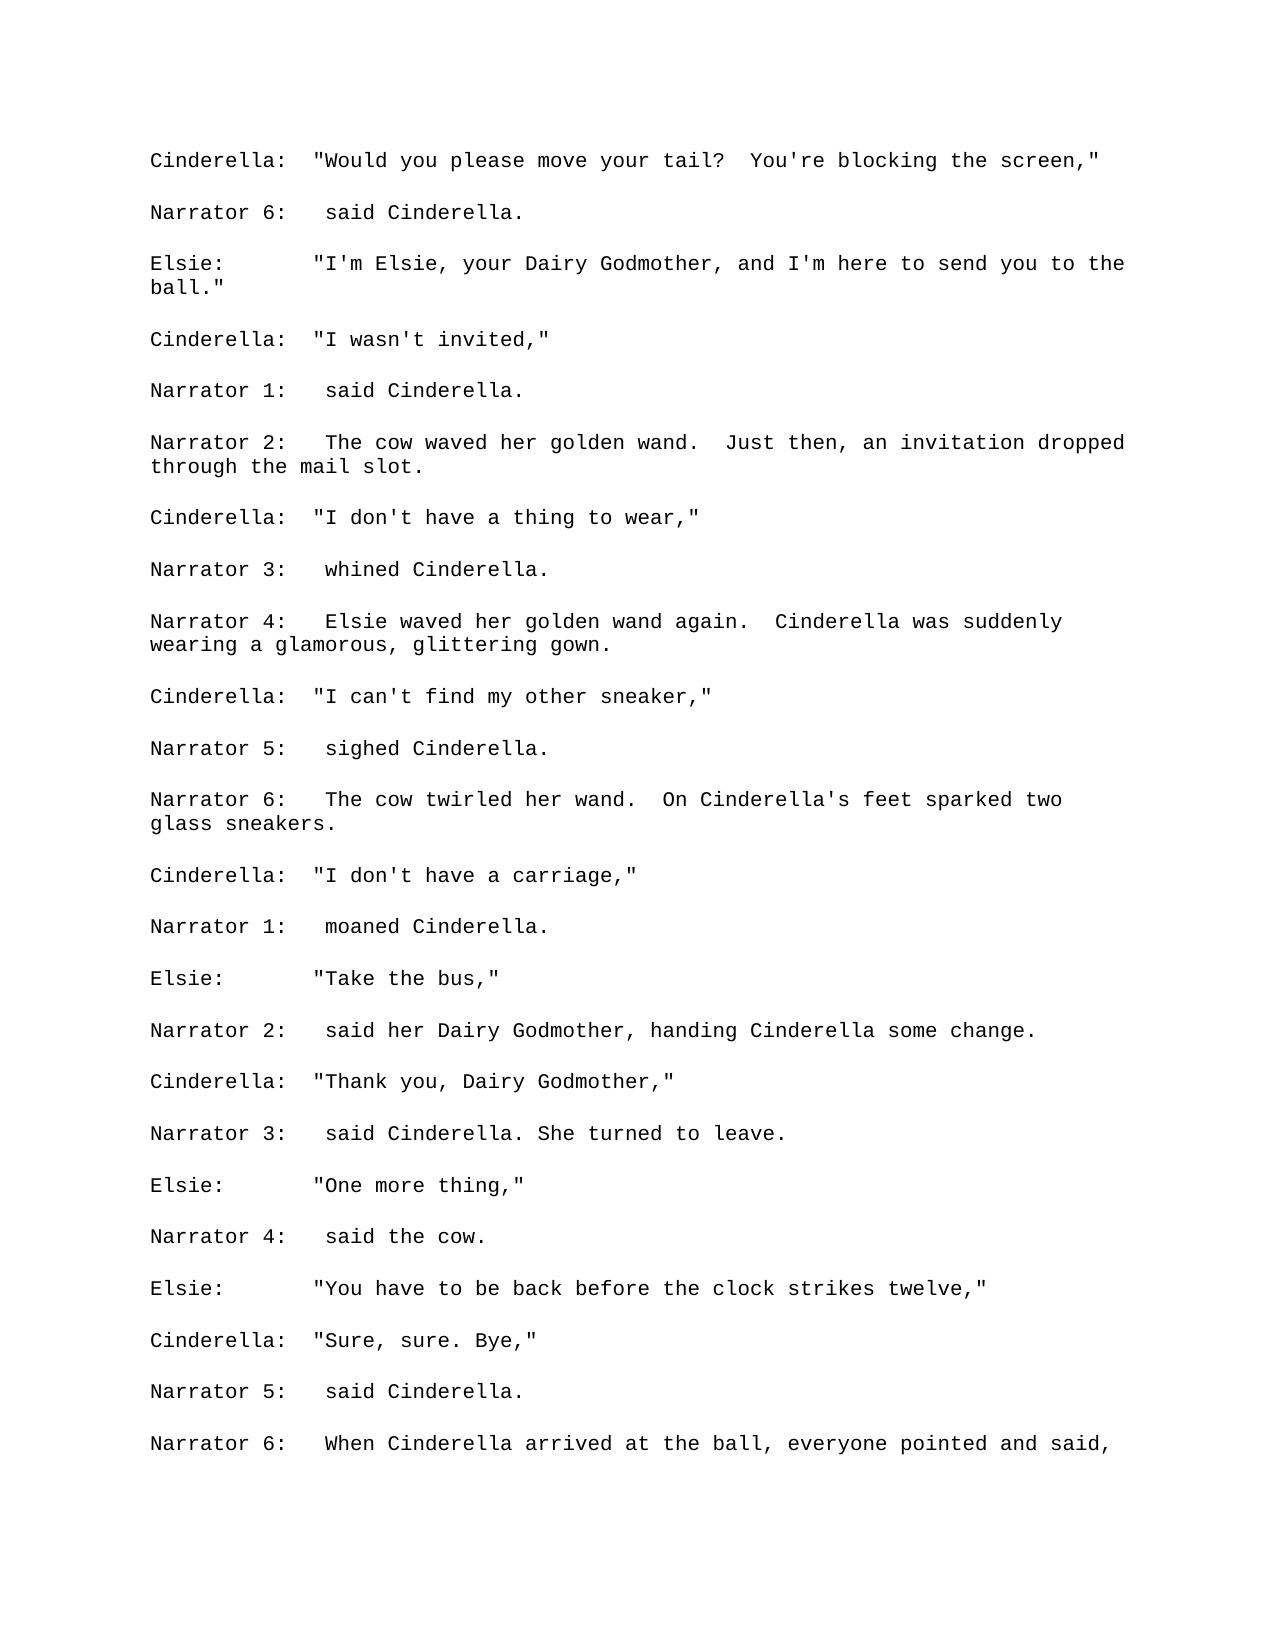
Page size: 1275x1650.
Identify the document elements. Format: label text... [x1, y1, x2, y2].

text Narrator 5: said Cinderella. [150, 1381, 1125, 1405]
text Narrator 1: said Cinderella. [150, 380, 1125, 404]
text Cinderella: "I can't find my other sneaker," [150, 686, 1125, 709]
text Cinderella: "Thank you, Dairy Godmother," [150, 1071, 1125, 1095]
text Narrator 4: Elsie waved her golden wand again. Cinderella was suddenly wearing a glamorous, glittering gown. [150, 611, 1125, 658]
text Cinderella: "I wasn't invited," [150, 329, 1125, 352]
text Cinderella: "I don't have a thing to wear," [150, 507, 1125, 531]
text Narrator 2: said her Dairy Godmother, handing Cinderella some change. [150, 1019, 1125, 1043]
text Narrator 3: whined Cinderella. [150, 559, 1125, 583]
text Narrator 6: said Cinderella. [150, 202, 1125, 225]
text Cinderella: "Sure, sure. Bye," [150, 1329, 1125, 1353]
text Narrator 5: sighed Cinderella. [150, 738, 1125, 761]
text Narrator 3: said Cinderella. She turned to leave. [150, 1123, 1125, 1147]
text Elsie: "One more thing," [150, 1174, 1125, 1198]
text Elsie: "I'm Elsie, your Dairy Godmother, and I'm here to send you to the ball." [150, 253, 1125, 301]
text Narrator 4: said the cow. [150, 1226, 1125, 1250]
text Narrator 2: The cow waved her golden wand. Just then, an invitation dropped through the mail slot. [150, 432, 1125, 479]
text Narrator 1: moaned Cinderella. [150, 916, 1125, 940]
text Elsie: "Take the bus," [150, 968, 1125, 992]
text Elsie: "You have to be back before the clock strikes twelve," [150, 1278, 1125, 1302]
text Cinderella: "Would you please move your tail? You're blocking the screen," [150, 150, 1125, 174]
text Narrator 6: The cow twirled her wand. On Cinderella's feet sparked two glass sneakers. [150, 789, 1125, 837]
text Narrator 6: When Cinderella arrived at the ball, everyone pointed and said, [150, 1433, 1125, 1457]
text Cinderella: "I don't have a carriage," [150, 864, 1125, 888]
